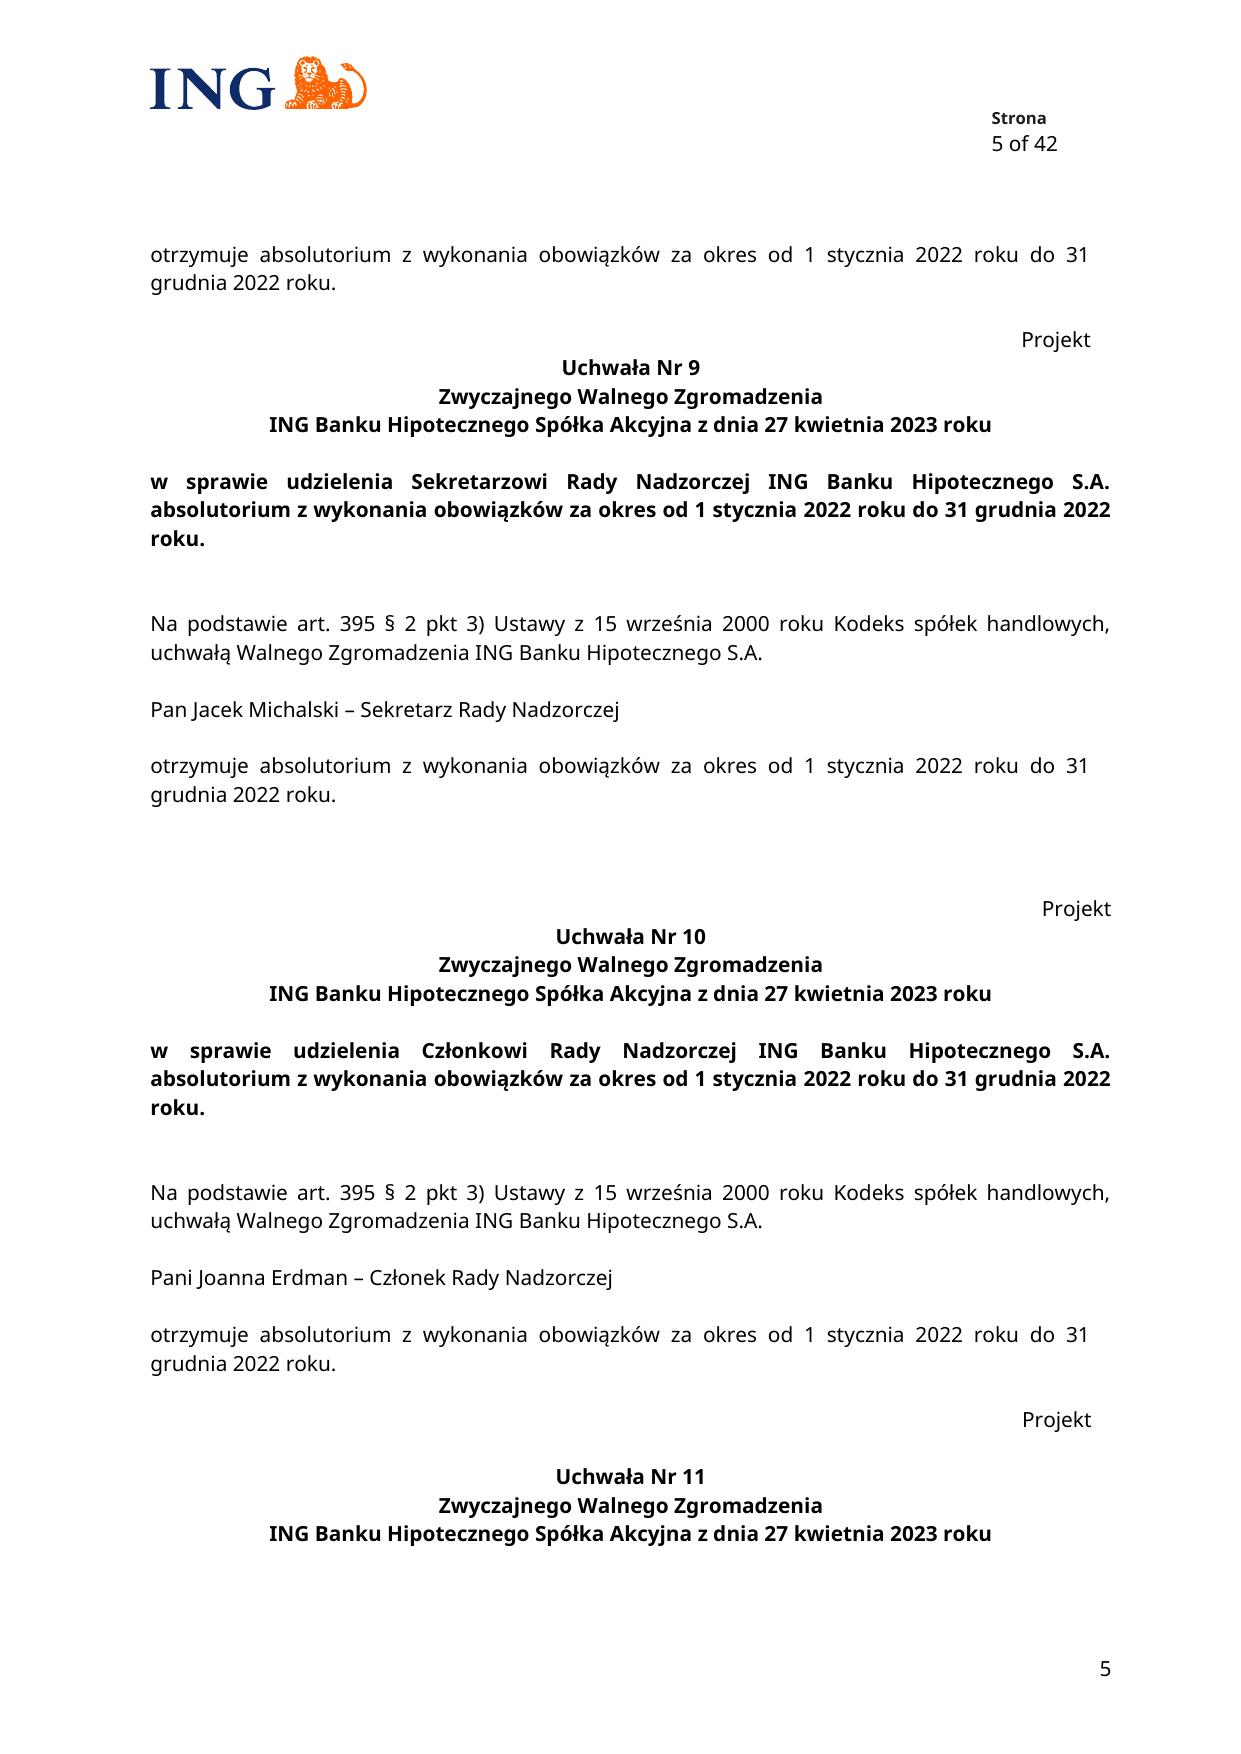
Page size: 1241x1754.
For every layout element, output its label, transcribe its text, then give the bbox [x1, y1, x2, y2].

text w sprawie udzielenia Sekretarzowi Rady Nadzorczej ING Banku Hipotecznego S.A. absolutorium z wykonania obowiązków za okres od 1 stycznia 2022 roku do 31 grudnia 2022 roku. [150, 467, 1111, 552]
text ING Banku Hipotecznego Spółka Akcyjna z dnia 27 kwietnia 2023 roku [150, 410, 1111, 439]
text otrzymuje absolutorium z wykonania obowiązków za okres od 1 stycznia 2022 roku do 31 grudnia 2022 roku. [150, 240, 1091, 297]
text Zwyczajnego Walnego Zgromadzenia [150, 1491, 1111, 1519]
text otrzymuje absolutorium z wykonania obowiązków za okres od 1 stycznia 2022 roku do 31 grudnia 2022 roku. [150, 752, 1091, 808]
text Projekt [150, 894, 1111, 922]
text Projekt [150, 1406, 1091, 1434]
text Uchwała Nr 10 [150, 922, 1111, 951]
text Zwyczajnego Walnego Zgromadzenia [150, 382, 1111, 410]
text Projekt [150, 325, 1091, 353]
text Na podstawie art. 395 § 2 pkt 3) Ustawy z 15 września 2000 roku Kodeks spółek handlowych, uchwałą Walnego Zgromadzenia ING Banku Hipotecznego S.A. [150, 609, 1111, 666]
text ING Banku Hipotecznego Spółka Akcyjna z dnia 27 kwietnia 2023 roku [150, 979, 1111, 1007]
text w sprawie udzielenia Członkowi Rady Nadzorczej ING Banku Hipotecznego S.A. absolutorium z wykonania obowiązków za okres od 1 stycznia 2022 roku do 31 grudnia 2022 roku. [150, 1036, 1111, 1121]
text ING Banku Hipotecznego Spółka Akcyjna z dnia 27 kwietnia 2023 roku [150, 1519, 1111, 1548]
text Na podstawie art. 395 § 2 pkt 3) Ustawy z 15 września 2000 roku Kodeks spółek handlowych, uchwałą Walnego Zgromadzenia ING Banku Hipotecznego S.A. [150, 1178, 1111, 1235]
text Pan Jacek Michalski – Sekretarz Rady Nadzorczej [150, 695, 1111, 723]
text Zwyczajnego Walnego Zgromadzenia [150, 951, 1111, 979]
text otrzymuje absolutorium z wykonania obowiązków za okres od 1 stycznia 2022 roku do 31 grudnia 2022 roku. [150, 1320, 1091, 1377]
text Pani Joanna Erdman – Członek Rady Nadzorczej [150, 1263, 1111, 1292]
text Uchwała Nr 9 [150, 353, 1111, 382]
text Uchwała Nr 11 [150, 1462, 1111, 1491]
